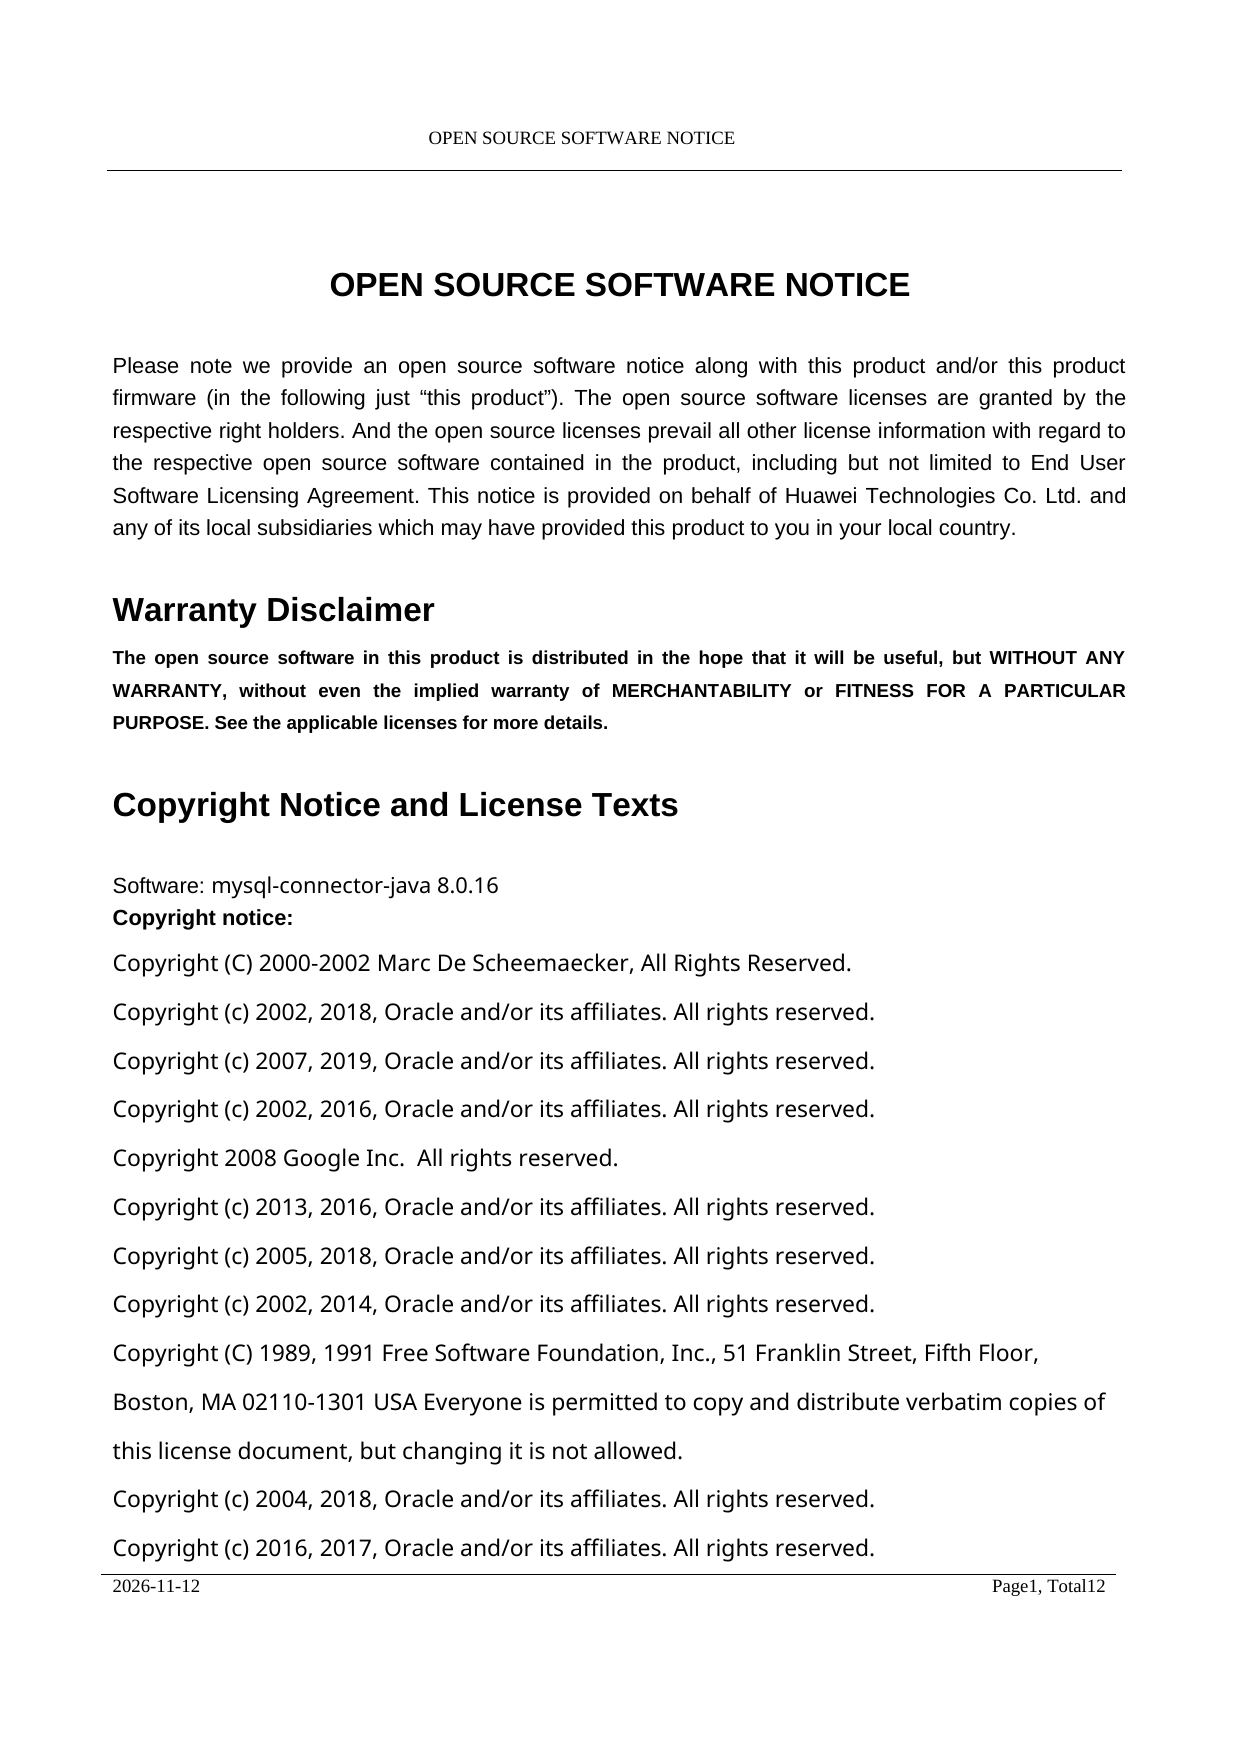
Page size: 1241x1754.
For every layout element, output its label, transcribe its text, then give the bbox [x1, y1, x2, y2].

text Please note we provide an open source software notice along with this product and/or this product firmware (in the following just “this product”). The open source software licenses are granted by the respective right holders. And the open source licenses prevail all other license information with regard to the respective open source software contained in the product, including but not limited to End User Software Licensing Agreement. This notice is provided on behalf of Huawei Technologies Co. Ltd. and any of its local subsidiaries which may have provided this product to you in your local country. [112, 349, 1128, 544]
text Software: mysql-connector-java 8.0.16 [112, 869, 1128, 901]
text Copyright Notice and License Texts [112, 771, 1128, 836]
text Warranty Disclaimer [112, 576, 1128, 641]
text The open source software in this product is distributed in the hope that it will be useful, but WITHOUT ANY WARRANTY, without even the implied warranty of MERCHANTABILITY or FITNESS FOR A PARTICULAR PURPOSE. See the applicable licenses for more details. [112, 641, 1128, 739]
text OPEN SOURCE SOFTWARE NOTICE [112, 251, 1128, 316]
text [112, 947, 1128, 1564]
text Copyright notice: [112, 901, 1128, 934]
